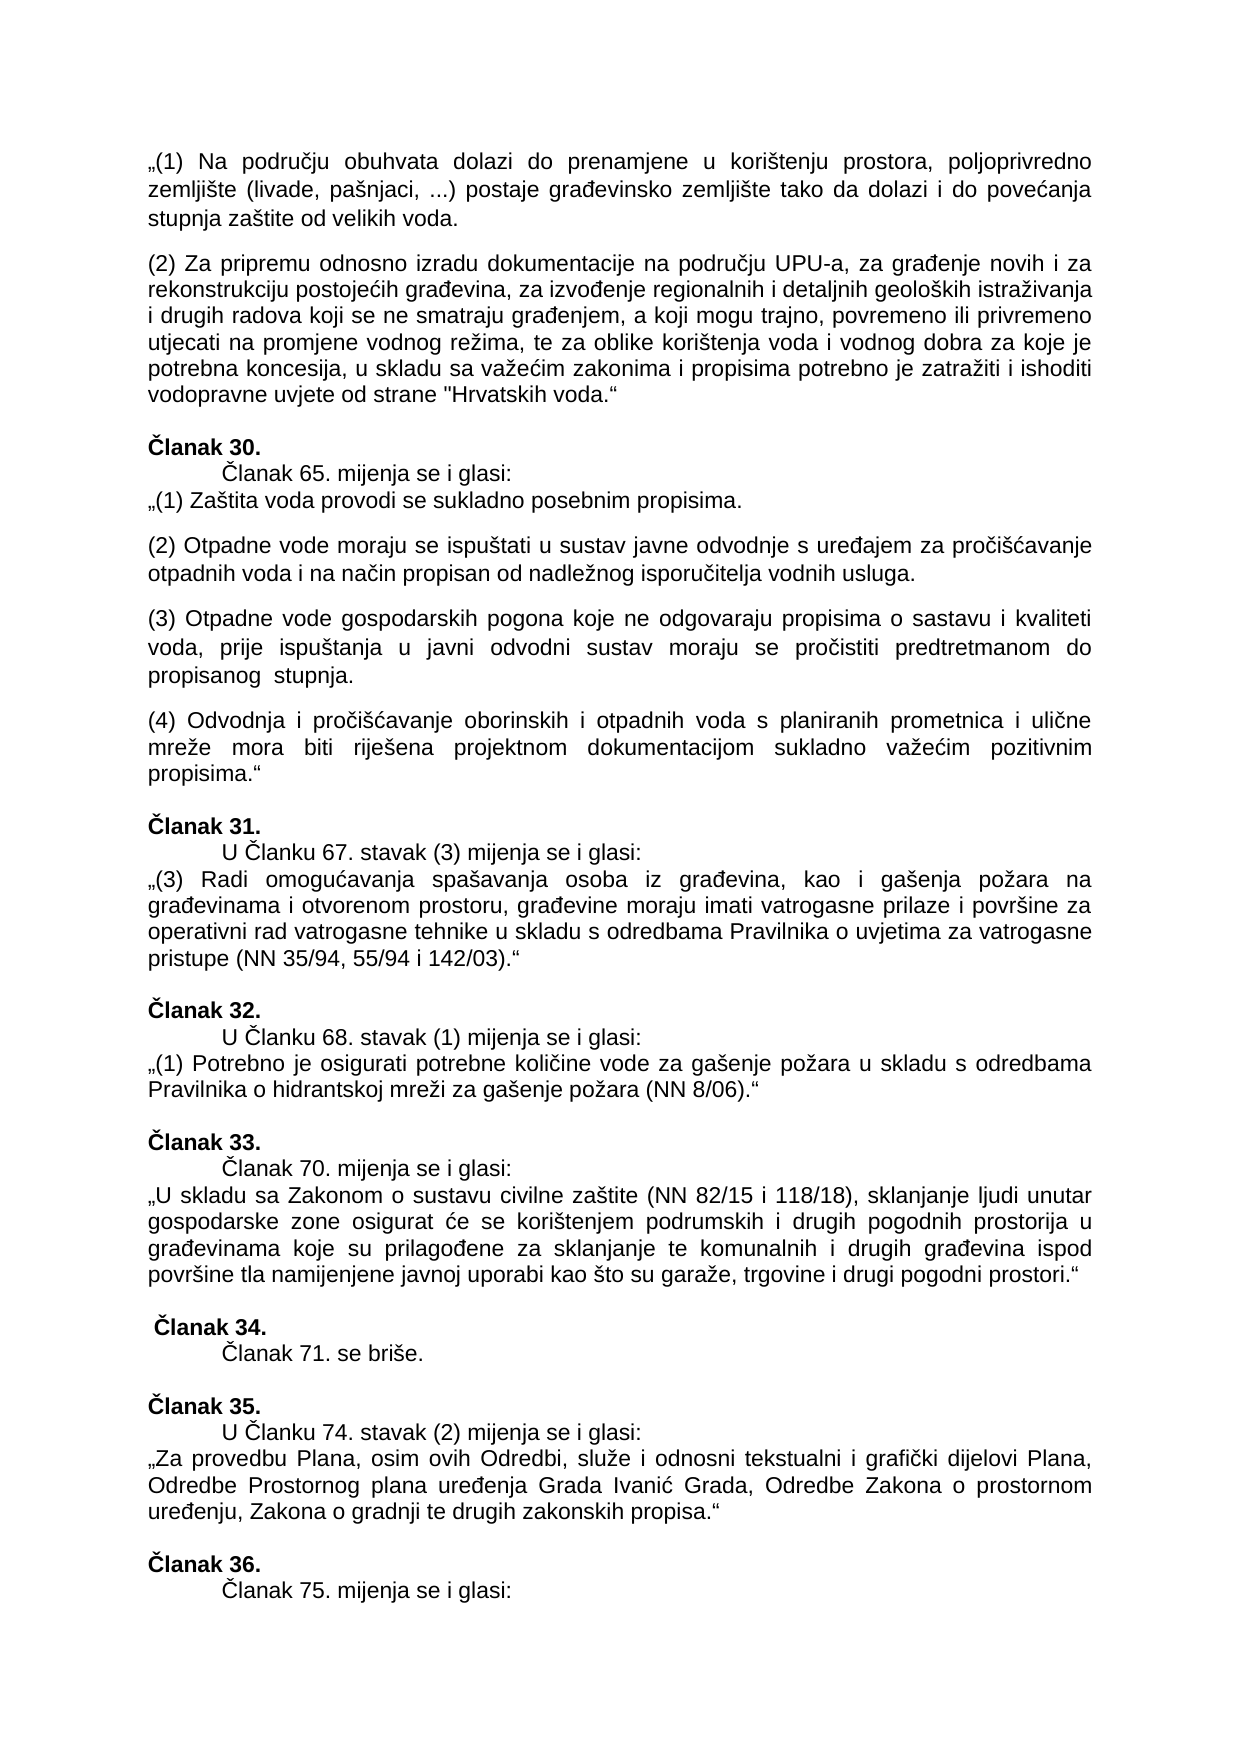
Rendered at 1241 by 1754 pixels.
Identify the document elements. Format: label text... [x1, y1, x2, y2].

text Članak 70. mijenja se i glasi: [148, 1155, 1093, 1182]
text U Članku 67. stavak (3) mijenja se i glasi: [148, 839, 1093, 866]
text „U skladu sa Zakonom o sustavu civilne zaštite (NN 82/15 i 118/18), sklanjanje ljudi unutar gospodarske zone osigurat će se korištenjem podrumskih i drugih pogodnih prostorija u građevinama koje su prilagođene za sklanjanje te komunalnih i drugih građevina ispod površine tla namijenjene javnoj uporabi kao što su garaže, trgovine i drugi pogodni prostori.“ [148, 1182, 1093, 1287]
text Članak 32. [148, 997, 1093, 1024]
text Članak 65. mijenja se i glasi: [148, 460, 1093, 487]
text Članak 71. se briše. [148, 1340, 1093, 1366]
text „(3) Radi omogućavanja spašavanja osoba iz građevina, kao i gašenja požara na građevinama i otvorenom prostoru, građevine moraju imati vatrogasne prilaze i površine za operativni rad vatrogasne tehnike u skladu s odredbama Pravilnika o uvjetima za vatrogasne pristupe (NN 35/94, 55/94 i 142/03).“ [148, 866, 1093, 971]
text (2) Za pripremu odnosno izradu dokumentacije na području UPU-a, za građenje novih i za rekonstrukciju postojećih građevina, za izvođenje regionalnih i detaljnih geoloških istraživanja i drugih radova koji se ne smatraju građenjem, a koji mogu trajno, povremeno ili privremeno utjecati na promjene vodnog režima, te za oblike korištenja voda i vodnog dobra za koje je potrebna koncesija, u skladu sa važećim zakonima i propisima potrebno je zatražiti i ishoditi vodopravne uvjete od strane "Hrvatskih voda.“ [148, 249, 1093, 408]
text U Članku 68. stavak (1) mijenja se i glasi: [148, 1024, 1093, 1050]
text Članak 75. mijenja se i glasi: [148, 1577, 1093, 1603]
text Članak 35. [148, 1393, 1093, 1419]
text Članak 33. [148, 1129, 1093, 1155]
text „(1) Potrebno je osigurati potrebne količine vode za gašenje požara u skladu s odredbama Pravilnika o hidrantskoj mreži za gašenje požara (NN 8/06).“ [148, 1050, 1093, 1103]
text (3) Otpadne vode gospodarskih pogona koje ne odgovaraju propisima o sastavu i kvaliteti voda, prije ispuštanja u javni odvodni sustav moraju se pročistiti predtretmanom do propisanog stupnja. [148, 605, 1093, 689]
text „Za provedbu Plana, osim ovih Odredbi, služe i odnosni tekstualni i grafički dijelovi Plana, Odredbe Prostornog plana uređenja Grada Ivanić Grada, Odredbe Zakona o prostornom uređenju, Zakona o gradnji te drugih zakonskih propisa.“ [148, 1445, 1093, 1524]
text Članak 31. [148, 813, 1093, 839]
text (2) Otpadne vode moraju se ispuštati u sustav javne odvodnje s uređajem za pročišćavanje otpadnih voda i na način propisan od nadležnog isporučitelja vodnih usluga. [148, 532, 1093, 587]
text U Članku 74. stavak (2) mijenja se i glasi: [148, 1419, 1093, 1445]
text (4) Odvodnja i pročišćavanje oborinskih i otpadnih voda s planiranih prometnica i ulične mreže mora biti riješena projektnom dokumentacijom sukladno važećim pozitivnim propisima.“ [148, 707, 1093, 786]
text Članak 34. [148, 1313, 1093, 1340]
text Članak 36. [148, 1551, 1093, 1577]
text Članak 30. [148, 434, 1093, 460]
text „(1) Zaštita voda provodi se sukladno posebnim propisima. [148, 487, 1093, 513]
text „(1) Na području obuhvata dolazi do prenamjene u korištenju prostora, poljoprivredno zemljište (livade, pašnjaci, ...) postaje građevinsko zemljište tako da dolazi i do povećanja stupnja zaštite od velikih voda. [148, 148, 1093, 231]
